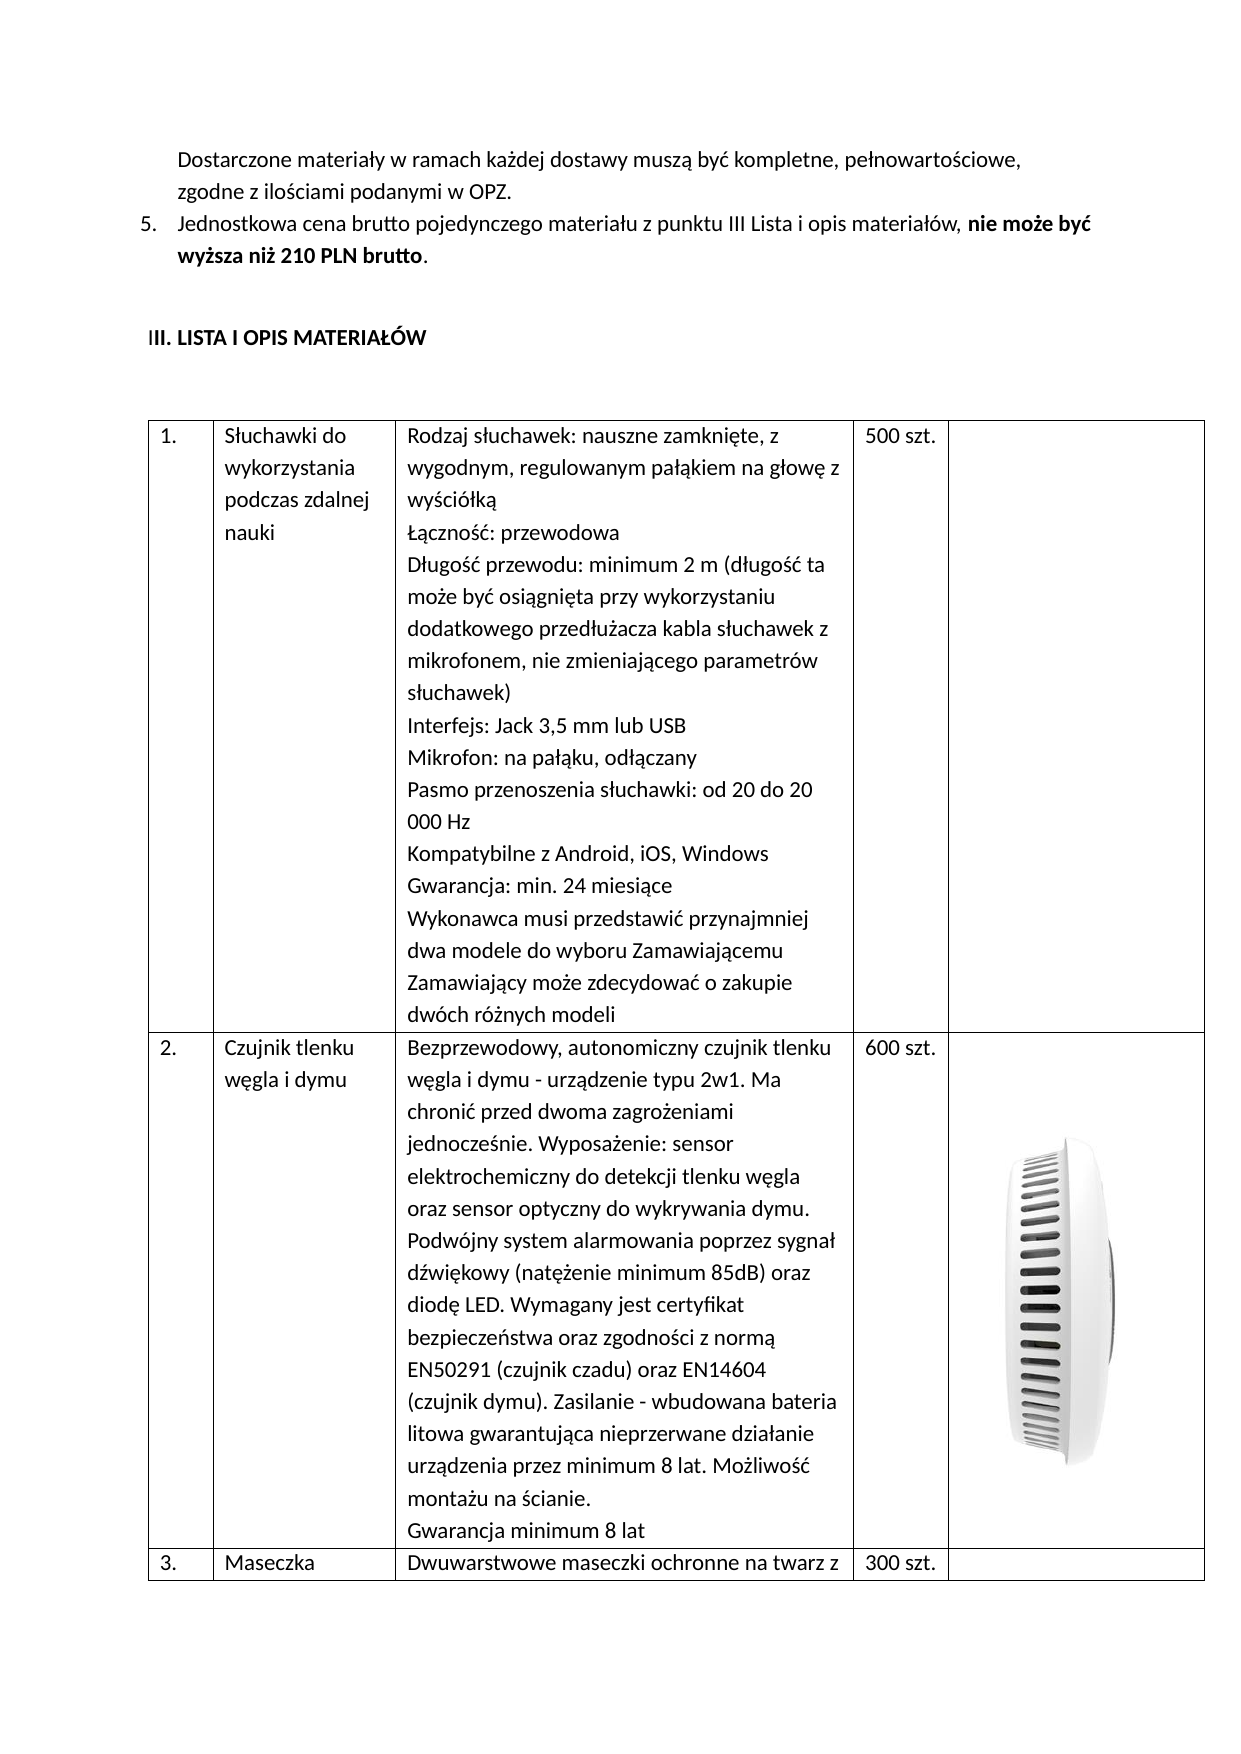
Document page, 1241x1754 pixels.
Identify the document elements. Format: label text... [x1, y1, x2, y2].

table_cell Maseczka [214, 1549, 395, 1580]
table_cell 2. [149, 1033, 213, 1547]
table_header 500 szt. [854, 421, 948, 1032]
table_cell Czujnik tlenku węgla i dymu [214, 1033, 395, 1547]
table_header [949, 421, 1204, 1032]
table_header 1. [149, 421, 213, 1032]
table_header Słuchawki do wykorzystania podczas zdalnej nauki [214, 421, 395, 1032]
table_cell Bezprzewodowy, autonomiczny czujnik tlenku węgla i dymu - urządzenie typu 2w1. Ma chronić przed dwoma zagrożeniami jednocześnie. Wyposażenie: sensor elektrochemiczny do detekcji tlenku węgla oraz sensor optyczny do wykrywania dymu. Podwójny system alarmowania poprzez sygnał dźwiękowy (natężenie minimum 85dB) oraz diodę LED. Wymagany jest certyfikat bezpieczeństwa oraz zgodności z normą EN50291 (czujnik czadu) oraz EN14604 (czujnik dymu). Zasilanie - wbudowana bateria litowa gwarantująca nieprzerwane działanie urządzenia przez minimum 8 lat. Możliwość montażu na ścianie. Gwarancja minimum 8 lat [396, 1033, 853, 1547]
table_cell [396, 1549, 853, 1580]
table_cell [949, 1549, 1204, 1580]
picture [991, 1130, 1174, 1476]
text III. LISTA I OPIS MATERIAŁÓW [148, 323, 1093, 351]
list Jednostkowa cena brutto pojedynczego materiału z punktu III Lista i opis materiałów, nie może być wyższa niż 210 PLN brutto. [140, 209, 1093, 269]
table_header Rodzaj słuchawek: nauszne zamknięte, z wygodnym, regulowanym pałąkiem na głowę z wyściółką Łączność: przewodowa Długość przewodu: minimum 2 m (długość ta może być osiągnięta przy wykorzystaniu dodatkowego przedłużacza kabla słuchawek z mikrofonem, nie zmieniającego parametrów słuchawek) Interfejs: Jack 3,5 mm lub USB Mikrofon: na pałąku, odłączany Pasmo przenoszenia słuchawki: od 20 do 20 000 Hz Kompatybilne z Android, iOS, Windows Gwarancja: min. 24 miesiące Wykonawca musi przedstawić przynajmniej dwa modele do wyboru Zamawiającemu Zamawiający może zdecydować o zakupie dwóch różnych modeli [396, 421, 853, 1032]
table_cell 3. [149, 1549, 213, 1580]
table_cell 600 szt. [854, 1033, 948, 1547]
table_cell [949, 1033, 1204, 1547]
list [140, 145, 1093, 205]
table_cell 300 szt. [854, 1549, 948, 1580]
